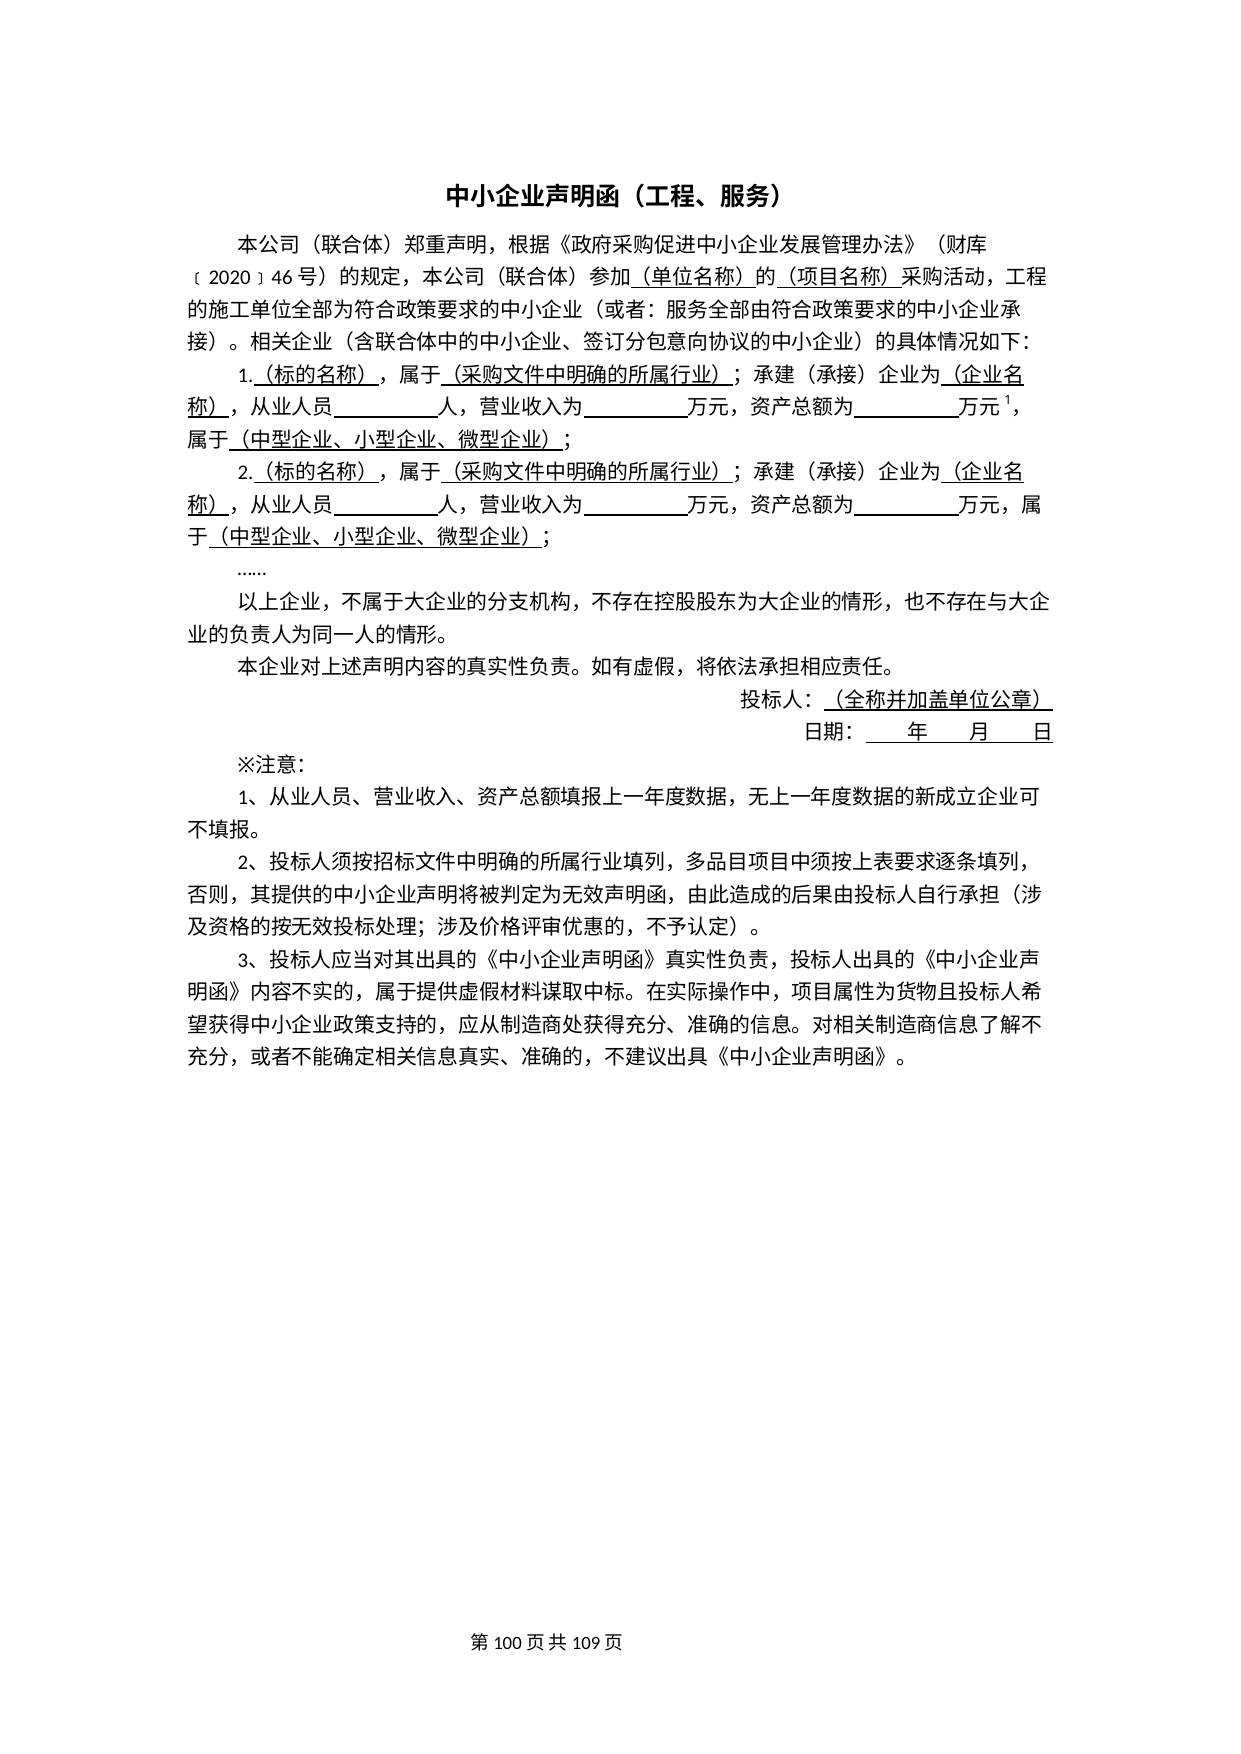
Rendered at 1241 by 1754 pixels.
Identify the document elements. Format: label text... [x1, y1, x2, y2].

text 本企业对上述声明内容的真实性负责。如有虚假，将依法承担相应责任。 [187, 649, 1053, 682]
text 中小企业声明函（工程、服务） [187, 162, 1053, 227]
text 以上企业，不属于大企业的分支机构，不存在控股股东为大企业的情形，也不存在与大企业的负责人为同一人的情形。 [187, 584, 1053, 649]
text 2.（标的名称），属于（采购文件中明确的所属行业）；承建（承接）企业为（企业名称），从业人员 人，营业收入为 万元，资产总额为 万元，属于（中型企业、小型企业、微型企业）； [187, 454, 1053, 552]
text …… [187, 552, 1053, 584]
text 1.（标的名称），属于（采购文件中明确的所属行业）；承建（承接）企业为（企业名称），从业人员 人，营业收入为 万元，资产总额为 万元1，属于（中型企业、小型企业、微型企业）； [187, 357, 1053, 454]
text 3、投标人应当对其出具的《中小企业声明函》真实性负责，投标人出具的《中小企业声明函》内容不实的，属于提供虚假材料谋取中标。在实际操作中，项目属性为货物且投标人希望获得中小企业政策支持的，应从制造商处获得充分、准确的信息。对相关制造商信息了解不充分，或者不能确定相关信息真实、准确的，不建议出具《中小企业声明函》。 [187, 942, 1053, 1072]
text 本公司（联合体）郑重声明，根据《政府采购促进中小企业发展管理办法》（财库﹝2020﹞46 号）的规定，本公司（联合体）参加（单位名称）的（项目名称）采购活动，工程的施工单位全部为符合政策要求的中小企业（或者：服务全部由符合政策要求的中小企业承接）。相关企业（含联合体中的中小企业、签订分包意向协议的中小企业）的具体情况如下： [187, 227, 1053, 357]
text 日期： 年 月 日 [187, 714, 1053, 747]
text ※注意： [187, 747, 1053, 779]
text 1、从业人员、营业收入、资产总额填报上一年度数据，无上一年度数据的新成立企业可不填报。 [187, 779, 1053, 844]
text 2、投标人须按招标文件中明确的所属行业填列，多品目项目中须按上表要求逐条填列，否则，其提供的中小企业声明将被判定为无效声明函，由此造成的后果由投标人自行承担（涉及资格的按无效投标处理；涉及价格评审优惠的，不予认定）。 [187, 844, 1053, 942]
text 投标人：（全称并加盖单位公章） [187, 682, 1053, 714]
